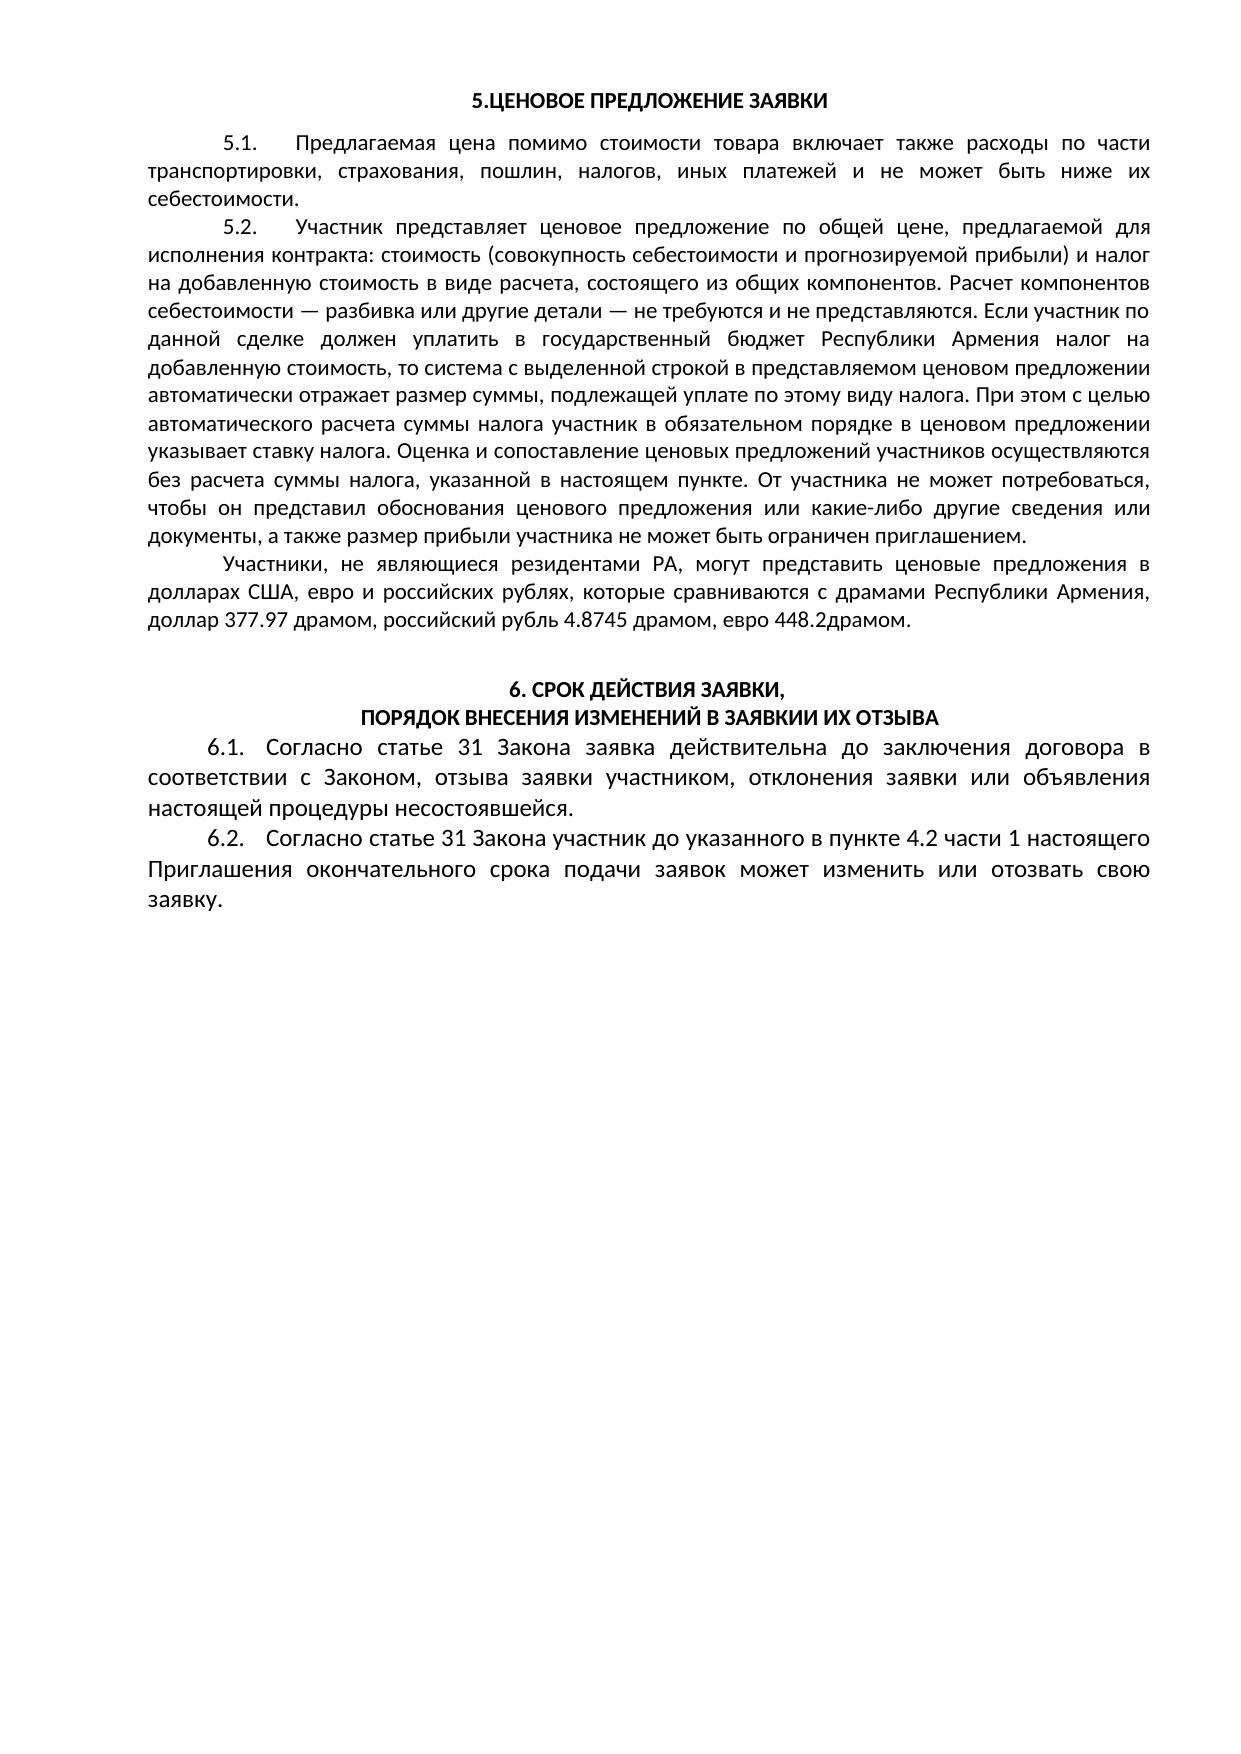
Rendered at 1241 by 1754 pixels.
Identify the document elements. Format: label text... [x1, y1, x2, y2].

text 6.2. Согласно статье 31 Закона участник до указанного в пункте 4.2 части 1 настоящего Приглашения окончательного срока подачи заявок может изменить или отозвать свою заявку. [148, 822, 1152, 914]
text Участники, не являющиеся резидентами РА, могут представить ценовые предложения в долларах США, евро и российских рублях, которые сравниваются с драмами Республики Армения, доллар 377.97 драмом, российский рубль 4.8745 драмом, евро 448.2драмом. [148, 549, 1152, 633]
text 5.1. Предлагаемая цена помимо стоимости товара включает также расходы по части транспортировки, страхования, пошлин, налогов, иных платежей и не может быть ниже их себестоимости. [148, 128, 1152, 212]
text 5.2. Участник представляет ценовое предложение по общей цене, предлагаемой для исполнения контракта: стоимость (совокупность себестоимости и прогнозируемой прибыли) и налог на добавленную стоимость в виде расчета, состоящего из общих компонентов. Расчет компонентов себестоимости — разбивка или другие детали — не требуются и не представляются. Если участник по данной сделке должен уплатить в государственный бюджет Республики Армения налог на добавленную стоимость, то система с выделенной строкой в представляемом ценовом предложении автоматически отражает размер суммы, подлежащей уплате по этому виду налога. При этом с целью автоматического расчета суммы налога участник в обязательном порядке в ценовом предложении указывает ставку налога. Оценка и сопоставление ценовых предложений участников осуществляются без расчета суммы налога, указанной в настоящем пункте. От участника не может потребоваться, чтобы он представил обоснования ценового предложения или какие-либо другие сведения или документы, а также размер прибыли участника не может быть ограничен приглашением. [148, 212, 1152, 549]
text 5.ЦЕНОВОЕ ПРЕДЛОЖЕНИЕ ЗАЯВКИ [148, 86, 1152, 114]
text 6. СРОК ДЕЙСТВИЯ ЗАЯВКИ, ПОРЯДОК ВНЕСЕНИЯ ИЗМЕНЕНИЙ В ЗАЯВКИИ ИХ ОТЗЫВА [207, 675, 1093, 731]
text 6.1. Согласно статье 31 Закона заявка действительна до заключения договора в соответствии с Законом, отзыва заявки участником, отклонения заявки или объявления настоящей процедуры несостоявшейся. [148, 731, 1152, 822]
